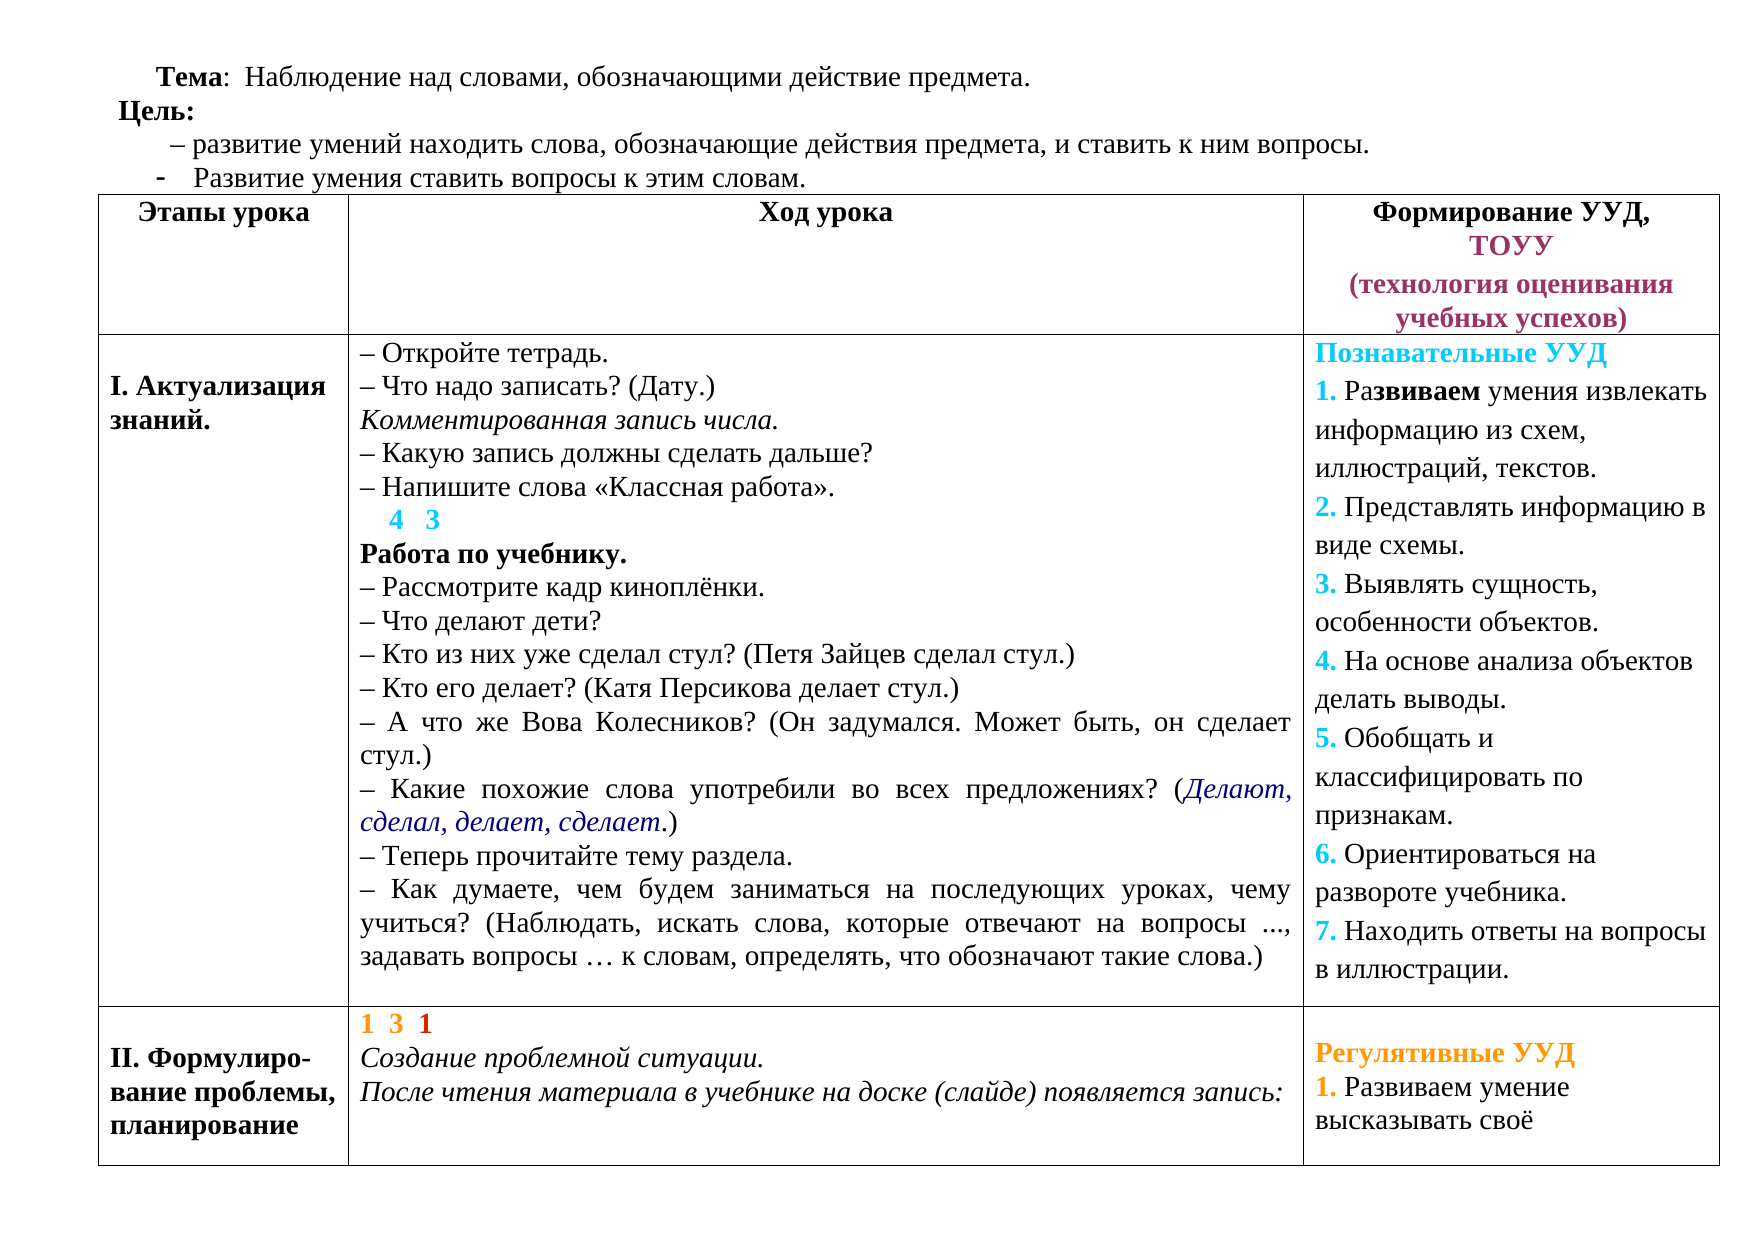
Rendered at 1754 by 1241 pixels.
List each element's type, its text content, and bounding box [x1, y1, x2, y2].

text – развитие умений находить слова, обозначающие действия предмета, и ставить к ним вопросы. [156, 126, 1636, 160]
text Тема: Наблюдение над словами, обозначающими действие предмета. [156, 59, 1636, 93]
table_header Этапы урока [99, 195, 348, 334]
table_cell Познавательные УУД 1. Развиваем умения извлекать информацию из схем, иллюстраций, текстов. 2. Представлять информацию в виде схемы. 3. Выявлять сущность, особенности объектов. 4. На основе анализа объектов делать выводы. 5. Обобщать и классифицировать по признакам. 6. Ориентироваться на развороте учебника. 7. Находить ответы на вопросы в иллюстрации. [1304, 335, 1719, 1006]
table_cell Ι. Актуализация знаний. [99, 335, 348, 1006]
text Цель: [118, 93, 1636, 126]
list Развитие умения ставить вопросы к этим словам. [156, 160, 1636, 193]
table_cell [99, 1007, 348, 1165]
table_cell – Откройте тетрадь. – Что надо записать? (Дату.) Комментированная запись числа. – Какую запись должны сделать дальше? – Напишите слова «Классная работа». 4 3 Работа по учебнику. – Рассмотрите кадр киноплёнки. – Что делают дети? – Кто из них уже сделал стул? (Петя Зайцев сделал стул.) – Кто его делает? (Катя Персикова делает стул.) – А что же Вова Колесников? (Он задумался. Может быть, он сделает стул.) – Какие похожие слова употребили во всех предложениях? (Делают, сделал, делает, сделает.) – Теперь прочитайте тему раздела. – Как думаете, чем будем заниматься на последующих уроках, чему учиться? (Наблюдать, искать слова, которые отвечают на вопросы ..., задавать вопросы … к словам, определять, что обозначают такие слова.) [349, 335, 1303, 1006]
table_header Ход урока [349, 195, 1303, 334]
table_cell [349, 1007, 1303, 1165]
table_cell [1304, 1007, 1719, 1165]
table_header Формирование УУД, ТОУУ (технология оценивания учебных успехов) [1304, 195, 1719, 334]
